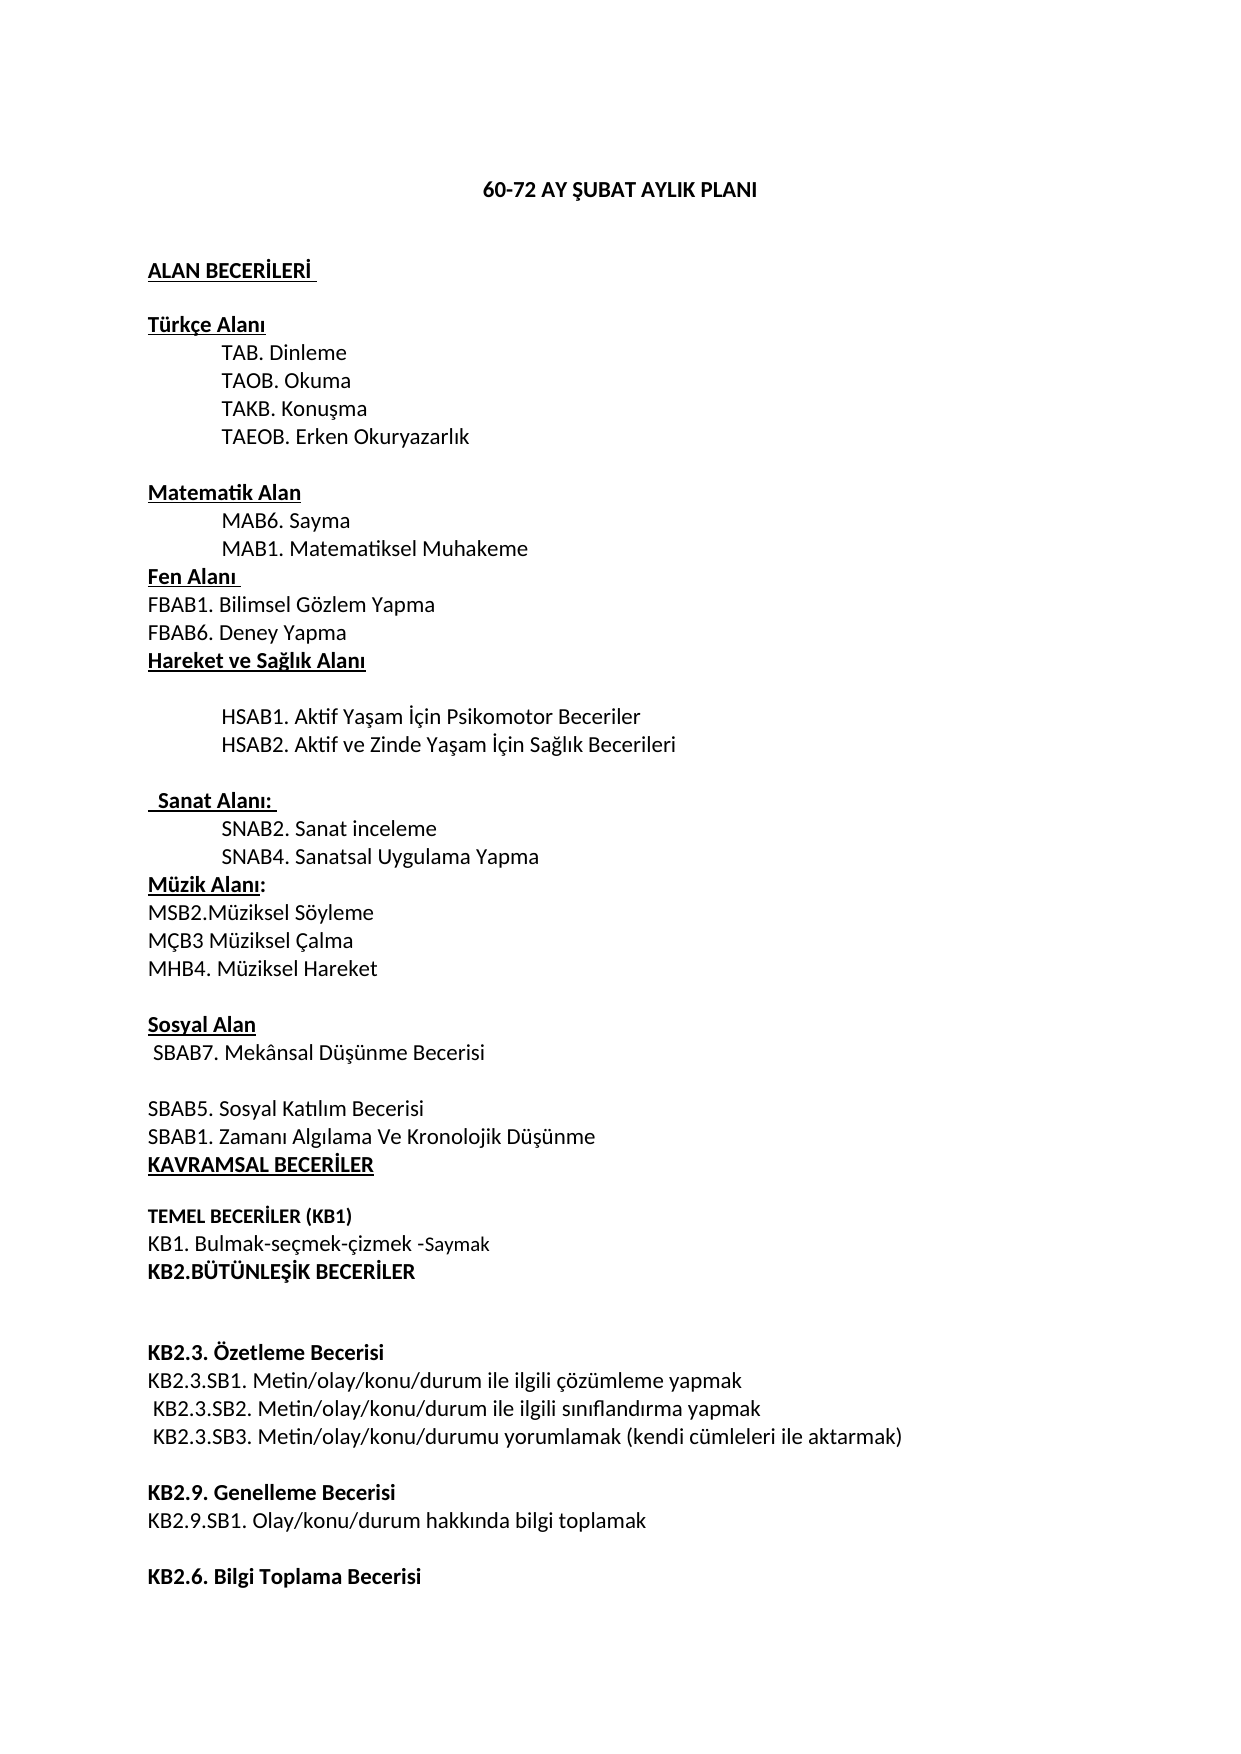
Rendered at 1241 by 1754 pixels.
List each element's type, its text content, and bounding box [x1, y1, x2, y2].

text KB2.3. Özetleme Becerisi [148, 1338, 1093, 1366]
text KB2.9.SB1. Olay/konu/durum hakkında bilgi toplamak [148, 1506, 1093, 1534]
text Müzik Alanı: [148, 870, 1093, 898]
text Fen Alanı [148, 562, 1093, 590]
text ALAN BECERİLERİ [148, 257, 1093, 285]
text HSAB1. Aktif Yaşam İçin Psikomotor Beceriler [148, 702, 1093, 730]
text Sanat Alanı: [148, 786, 1093, 814]
text TAKB. Konuşma [148, 394, 1093, 422]
text KAVRAMSAL BECERİLER [148, 1150, 1093, 1178]
text Sosyal Alan [148, 1010, 1093, 1038]
text FBAB6. Deney Yapma [148, 618, 1093, 646]
text MAB1. Matematiksel Muhakeme [148, 534, 1093, 562]
text TAB. Dinleme [148, 338, 1093, 366]
text KB1. Bulmak-seçmek-çizmek -Saymak [148, 1229, 1093, 1257]
text KB2.3.SB1. Metin/olay/konu/durum ile ilgili çözümleme yapmak [148, 1366, 1093, 1394]
text FBAB1. Bilimsel Gözlem Yapma [148, 590, 1093, 618]
text TEMEL BECERİLER (KB1) [148, 1203, 1093, 1229]
text KB2.6. Bilgi Toplama Becerisi [148, 1562, 1093, 1590]
text KB2.BÜTÜNLEŞİK BECERİLER [148, 1257, 1093, 1285]
text KB2.9. Genelleme Becerisi [148, 1478, 1093, 1506]
text HSAB2. Aktif ve Zinde Yaşam İçin Sağlık Becerileri [148, 730, 1093, 758]
text KB2.3.SB2. Metin/olay/konu/durum ile ilgili sınıflandırma yapmak [148, 1394, 1093, 1422]
text TAEOB. Erken Okuryazarlık [148, 422, 1093, 450]
text SBAB5. Sosyal Katılım Becerisi [148, 1094, 1093, 1122]
text MAB6. Sayma [148, 506, 1093, 534]
text Türkçe Alanı [148, 310, 1093, 338]
text 60-72 AY ŞUBAT AYLIK PLANI [148, 176, 1093, 204]
text SBAB7. Mekânsal Düşünme Becerisi [148, 1038, 1093, 1066]
text SNAB4. Sanatsal Uygulama Yapma [148, 842, 1093, 870]
text MÇB3 Müziksel Çalma [148, 926, 1093, 954]
text SBAB1. Zamanı Algılama Ve Kronolojik Düşünme [148, 1122, 1093, 1150]
text MHB4. Müziksel Hareket [148, 954, 1093, 982]
text TAOB. Okuma [148, 366, 1093, 394]
text MSB2.Müziksel Söyleme [148, 898, 1093, 926]
text Hareket ve Sağlık Alanı [148, 646, 1093, 674]
text Matematik Alan [148, 478, 1093, 506]
text SNAB2. Sanat inceleme [148, 814, 1093, 842]
text KB2.3.SB3. Metin/olay/konu/durumu yorumlamak (kendi cümleleri ile aktarmak) [148, 1422, 1093, 1450]
